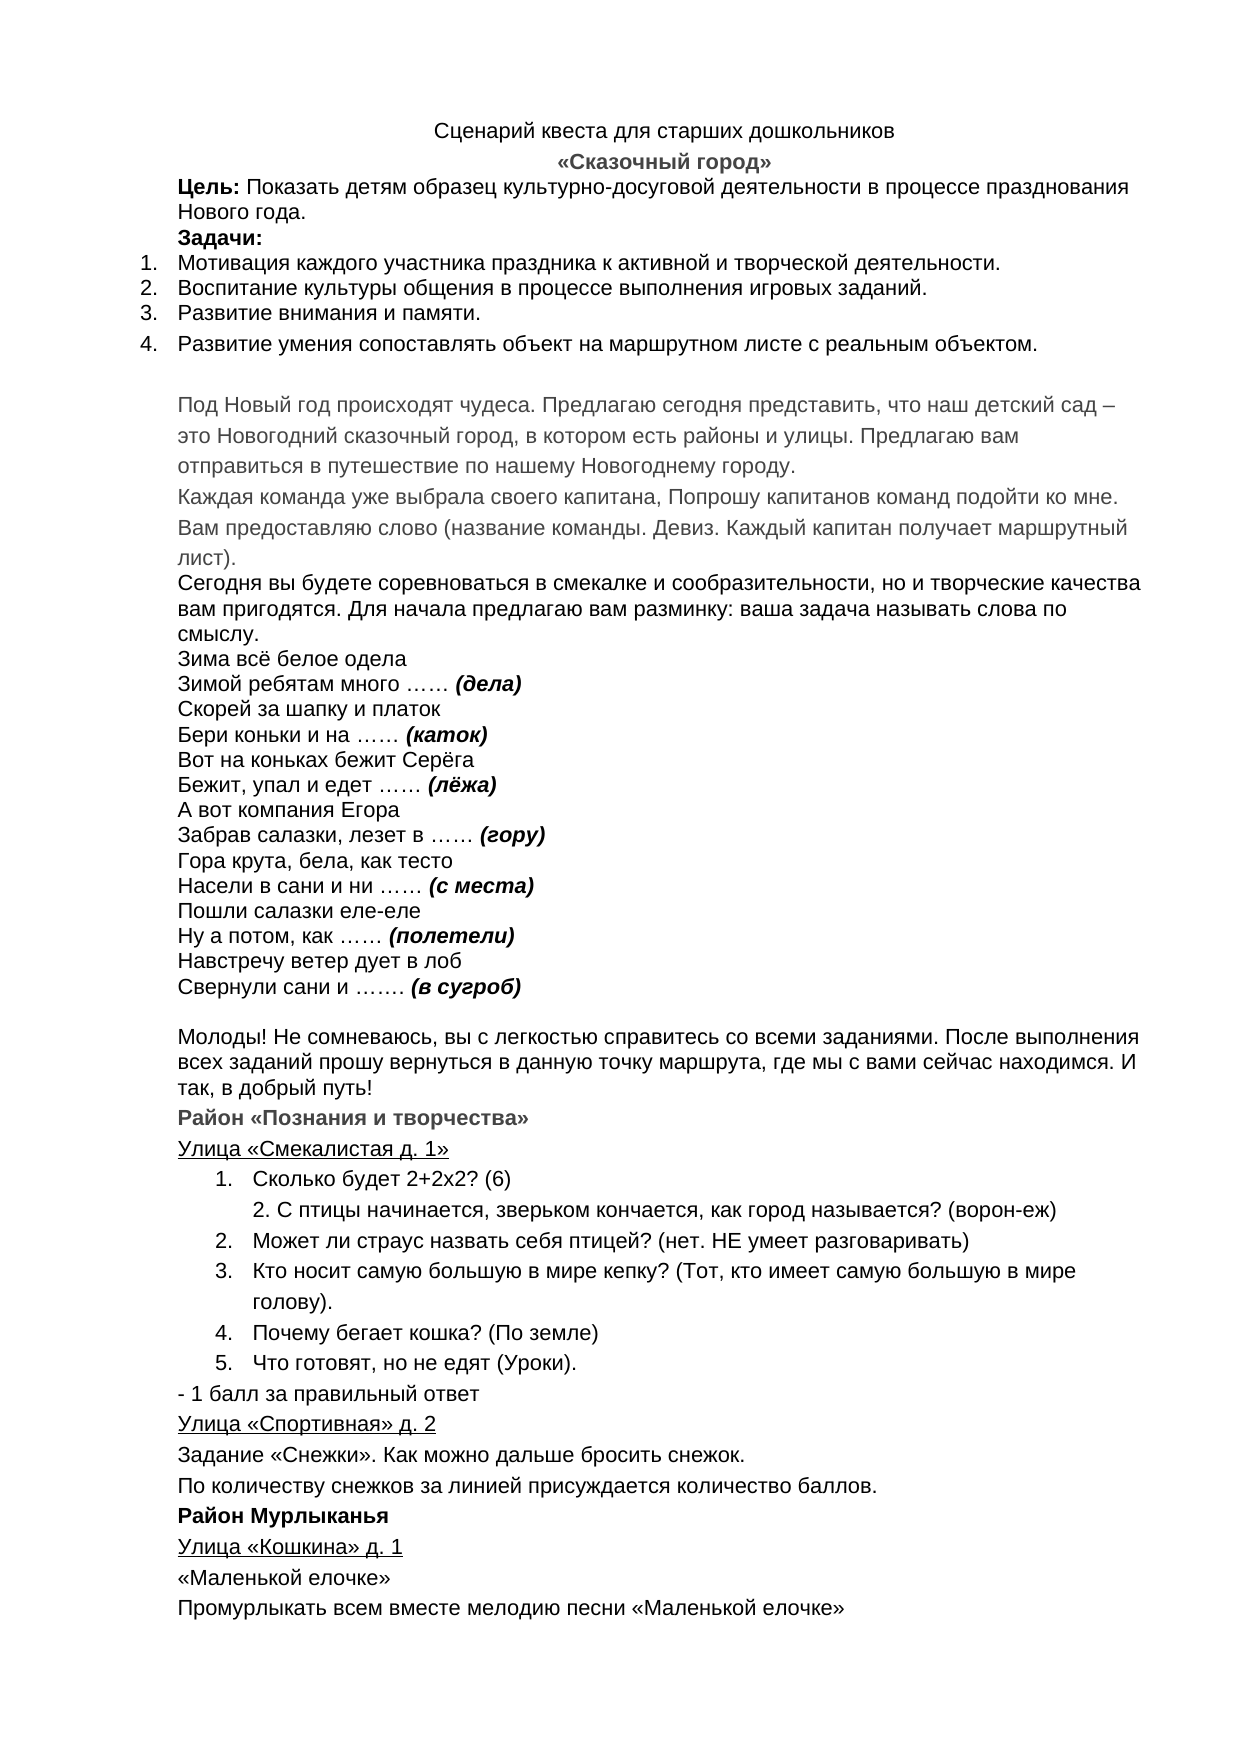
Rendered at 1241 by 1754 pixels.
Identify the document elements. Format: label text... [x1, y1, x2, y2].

list Мотивация каждого участника праздника к активной и творческой деятельности. [140, 249, 1152, 275]
text Бери коньки и на …… (каток) [177, 721, 1152, 747]
text Район «Познания и творчества» [177, 1099, 1152, 1130]
text По количеству снежков за линией присуждается количество баллов. [177, 1467, 1152, 1498]
text Скорей за шапку и платок [177, 696, 1152, 721]
text - 1 балл за правильный ответ [177, 1375, 1152, 1406]
text Улица «Смекалистая д. 1» [177, 1130, 1152, 1161]
list Почему бегает кошка? (По земле) [215, 1314, 1152, 1344]
text Улица «Кошкина» д. 1 [177, 1528, 1152, 1559]
text Улица «Спортивная» д. 2 [177, 1406, 1152, 1436]
text А вот компания Егора [177, 797, 1152, 822]
list Сколько будет 2+2х2? (6) 2. С птицы начинается, зверьком кончается, как город называется? (ворон-еж) [215, 1161, 1152, 1222]
list Развитие умения сопоставлять объект на маршрутном листе с реальным объектом. [140, 325, 1152, 356]
text Навстречу ветер дует в лоб [177, 948, 1152, 973]
text Задание «Снежки». Как можно дальше бросить снежок. [177, 1436, 1152, 1467]
list Воспитание культуры общения в процессе выполнения игровых заданий. [140, 275, 1152, 300]
text «Сказочный город» [177, 143, 1152, 174]
text Зима всё белое одела [177, 646, 1152, 671]
text Район Мурлыканья [177, 1498, 1152, 1528]
text Задачи: [177, 224, 1152, 249]
text Каждая команда уже выбрала своего капитана, Попрошу капитанов команд подойти ко мне. Вам предоставляю слово (название команды. Девиз. Каждый капитан получает маршрутный лист). [177, 478, 1152, 570]
text Забрав салазки, лезет в …… (гору) [177, 822, 1152, 847]
text Вот на коньках бежит Серёга [177, 747, 1152, 772]
list Может ли страус назвать себя птицей? (нет. НЕ умеет разговаривать) [215, 1222, 1152, 1253]
text Бежит, упал и едет …… (лёжа) [177, 772, 1152, 797]
text Пошли салазки еле-еле [177, 898, 1152, 923]
text Гора крута, бела, как тесто [177, 847, 1152, 873]
text Под Новый год происходят чудеса. Предлагаю сегодня представить, что наш детский сад – это Новогодний сказочный город, в котором есть районы и улицы. Предлагаю вам отправиться в путешествие по нашему Новогоднему городу. [177, 386, 1152, 478]
list Развитие внимания и памяти. [140, 300, 1152, 325]
text Насели в сани и ни …… (с места) [177, 873, 1152, 898]
text Сегодня вы будете соревноваться в смекалке и сообразительности, но и творческие качества вам пригодятся. Для начала предлагаю вам разминку: ваша задача называть слова по смыслу. [177, 570, 1152, 646]
text Сценарий квеста для старших дошкольников [177, 118, 1152, 143]
text Молоды! Не сомневаюсь, вы с легкостью справитесь со всеми заданиями. После выполнения всех заданий прошу вернуться в данную точку маршрута, где мы с вами сейчас находимся. И так, в добрый путь! [177, 1024, 1152, 1099]
text Промурлыкать всем вместе мелодию песни «Маленькой елочке» [177, 1589, 1152, 1620]
text Свернули сани и ……. (в сугроб) [177, 973, 1152, 999]
text Ну а потом, как …… (полетели) [177, 923, 1152, 948]
text Цель: Показать детям образец культурно-досуговой деятельности в процессе празднования Нового года. [177, 174, 1152, 224]
list Что готовят, но не едят (Уроки). [215, 1344, 1152, 1375]
text Зимой ребятам много …… (дела) [177, 671, 1152, 696]
text «Маленькой елочке» [177, 1559, 1152, 1589]
list Кто носит самую большую в мире кепку? (Тот, кто имеет самую большую в мире голову). [215, 1253, 1152, 1314]
